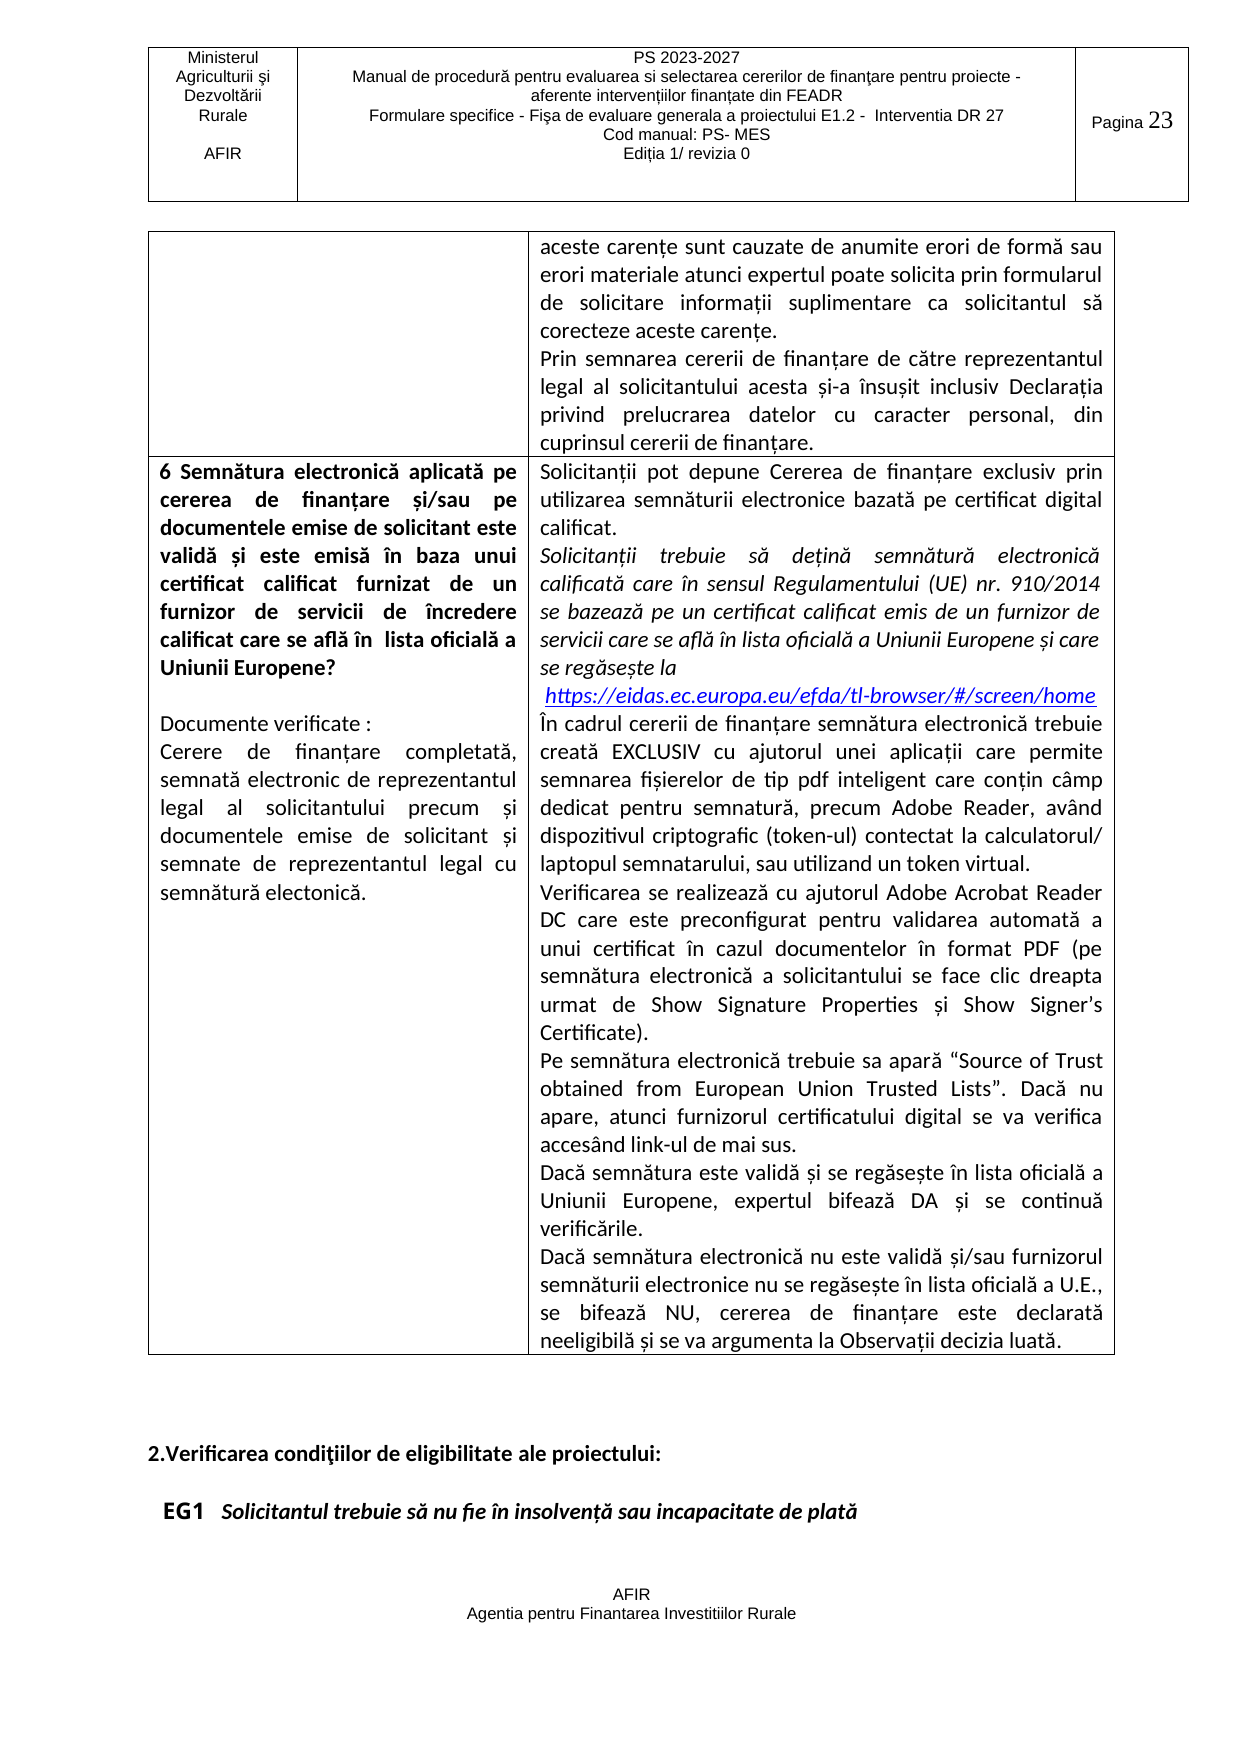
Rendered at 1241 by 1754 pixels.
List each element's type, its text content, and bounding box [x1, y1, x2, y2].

table_cell Solicitanții pot depune Cererea de finanțare exclusiv prin utilizarea semnăturii electronice bazată pe certificat digital calificat. Solicitanții trebuie să dețină semnătură electronică calificată care în sensul Regulamentului (UE) nr. 910/2014 se bazează pe un certificat calificat emis de un furnizor de servicii care se află în lista oficială a Uniunii Europene și care se regăseşte la https://eidas.ec.europa.eu/efda/tl-browser/#/screen/home În cadrul cererii de finanțare semnătura electronică trebuie creată EXCLUSIV cu ajutorul unei aplicații care permite semnarea fișierelor de tip pdf inteligent care conțin câmp dedicat pentru semnatură, precum Adobe Reader, având dispozitivul criptografic (token-ul) contectat la calculatorul/ laptopul semnatarului, sau utilizand un token virtual. Verificarea se realizează cu ajutorul Adobe Acrobat Reader DC care este preconfigurat pentru validarea automată a unui certificat în cazul documentelor în format PDF (pe semnătura electronică a solicitantului se face clic dreapta urmat de Show Signature Properties și Show Signer’s Certificate). Pe semnătura electronică trebuie sa apară “Source of Trust obtained from European Union Trusted Lists”. Dacă nu apare, atunci furnizorul certificatului digital se va verifica accesând link-ul de mai sus. Dacă semnătura este validă și se regăsește în lista oficială a Uniunii Europene, expertul bifează DA și se continuă verificările. Dacă semnătura electronică nu este validă și/sau furnizorul semnăturii electronice nu se regăsește în lista oficială a U.E., se bifează NU, cererea de finanțare este declarată neeligibilă și se va argumenta la Observații decizia luată. [529, 457, 1114, 1354]
list EG1 Solicitantul trebuie să nu fie în insolvență sau incapacitate de plată [162, 1495, 1069, 1526]
text 2.Verificarea condiţiilor de eligibilitate ale proiectului: [148, 1439, 1116, 1467]
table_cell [529, 232, 1114, 456]
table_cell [149, 232, 528, 456]
table_cell 6 Semnătura electronică aplicată pe cererea de finanțare și/sau pe documentele emise de solicitant este validă și este emisă în baza unui certificat calificat furnizat de un furnizor de servicii de încredere calificat care se află în lista oficială a Uniunii Europene? Documente verificate : Cerere de finanțare completată, semnată electronic de reprezentantul legal al solicitantului precum și documentele emise de solicitant și semnate de reprezentantul legal cu semnătură electonică. [149, 457, 528, 1354]
